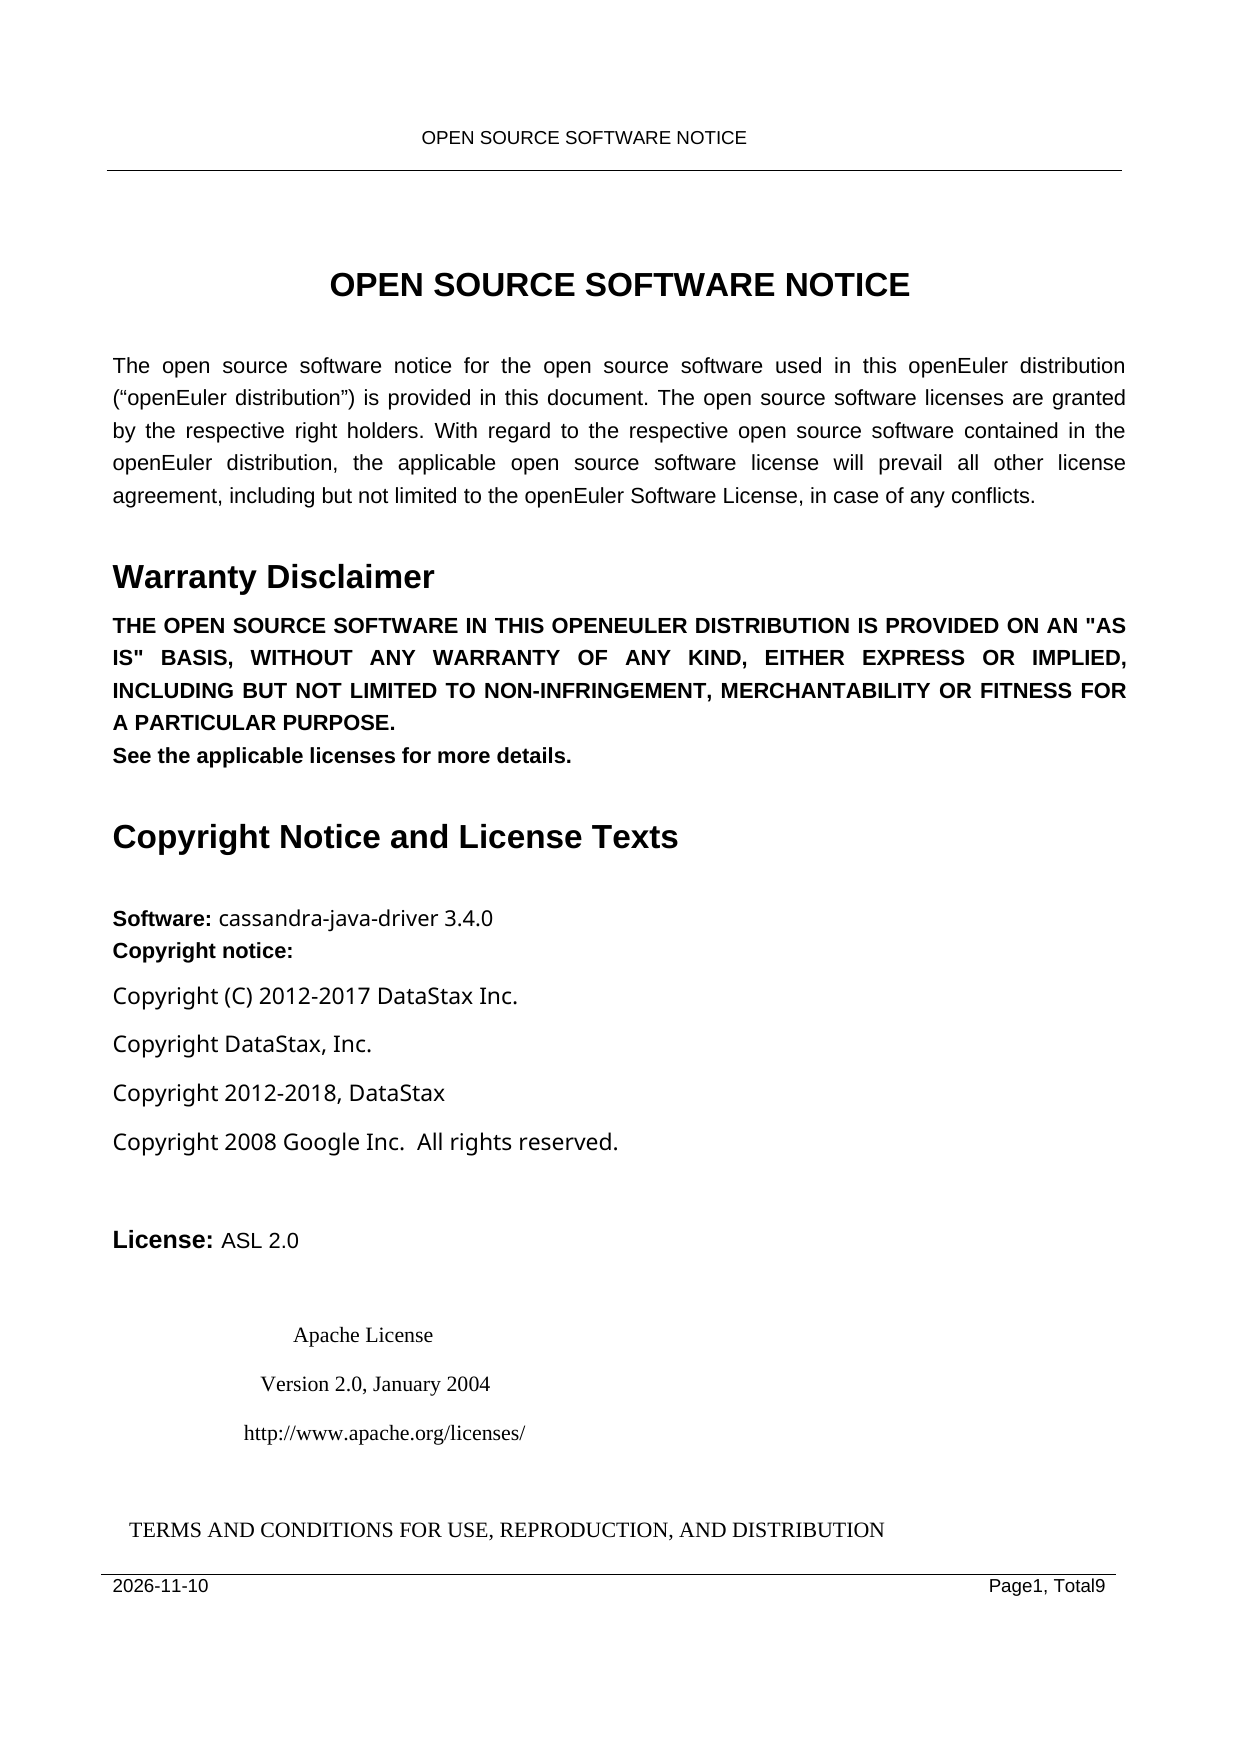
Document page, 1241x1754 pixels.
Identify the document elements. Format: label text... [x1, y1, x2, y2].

text OPEN SOURCE SOFTWARE NOTICE [112, 251, 1128, 316]
text THE OPEN SOURCE SOFTWARE IN THIS OPENEULER DISTRIBUTION IS PROVIDED ON AN "AS IS" BASIS, WITHOUT ANY WARRANTY OF ANY KIND, EITHER EXPRESS OR IMPLIED, INCLUDING BUT NOT LIMITED TO NON-INFRINGEMENT, MERCHANTABILITY OR FITNESS FOR A PARTICULAR PURPOSE. See the applicable licenses for more details. [112, 609, 1128, 771]
text The open source software notice for the open source software used in this openEuler distribution (“openEuler distribution”) is provided in this document. The open source software licenses are granted by the respective right holders. With regard to the respective open source software contained in the openEuler distribution, the applicable open source software license will prevail all other license agreement, including but not limited to the openEuler Software License, in case of any conflicts. [112, 349, 1128, 511]
text Copyright (C) 2012-2017 DataStax Inc. Copyright DataStax, Inc. Copyright 2012-2018, DataStax Copyright 2008 Google Inc. All rights reserved. [112, 979, 1128, 1207]
text Warranty Disclaimer [112, 544, 1128, 609]
text License: ASL 2.0 [112, 1223, 1128, 1255]
text Software: cassandra-java-driver 3.4.0 [112, 901, 1128, 934]
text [112, 1270, 1128, 1546]
text Copyright notice: [112, 934, 1128, 966]
text Copyright Notice and License Texts [112, 804, 1128, 869]
